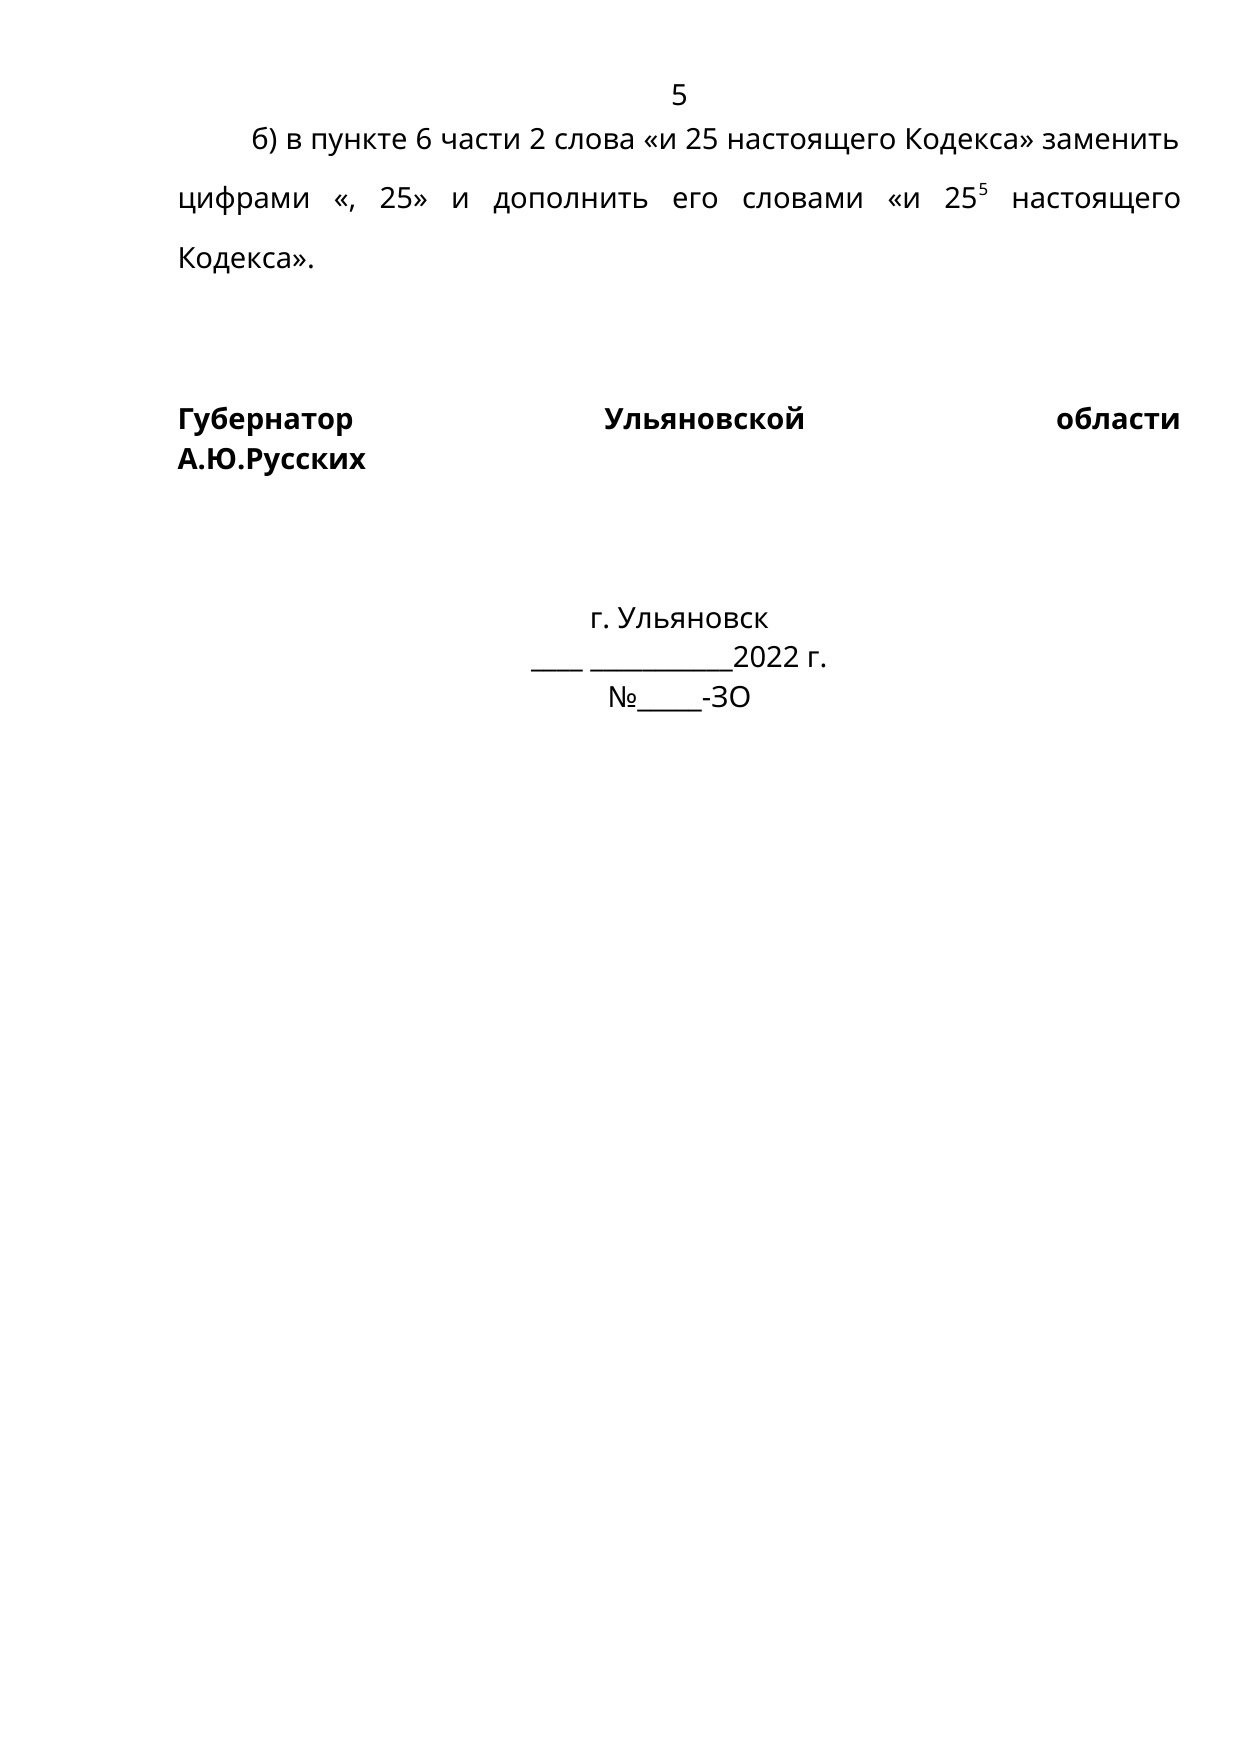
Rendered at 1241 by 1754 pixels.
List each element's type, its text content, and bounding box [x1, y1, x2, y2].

text г. Ульяновск [177, 597, 1181, 637]
text №_____-ЗО [177, 676, 1181, 716]
text Губернатор Ульяновской области А.Ю.Русских [177, 399, 1181, 478]
text б) в пункте 6 части 2 слова «и 25 настоящего Кодекса» заменить цифрами «, 25» и дополнить его словами «и 255 настоящего Кодекса». [177, 118, 1181, 277]
text ____ ___________2022 г. [177, 637, 1181, 676]
